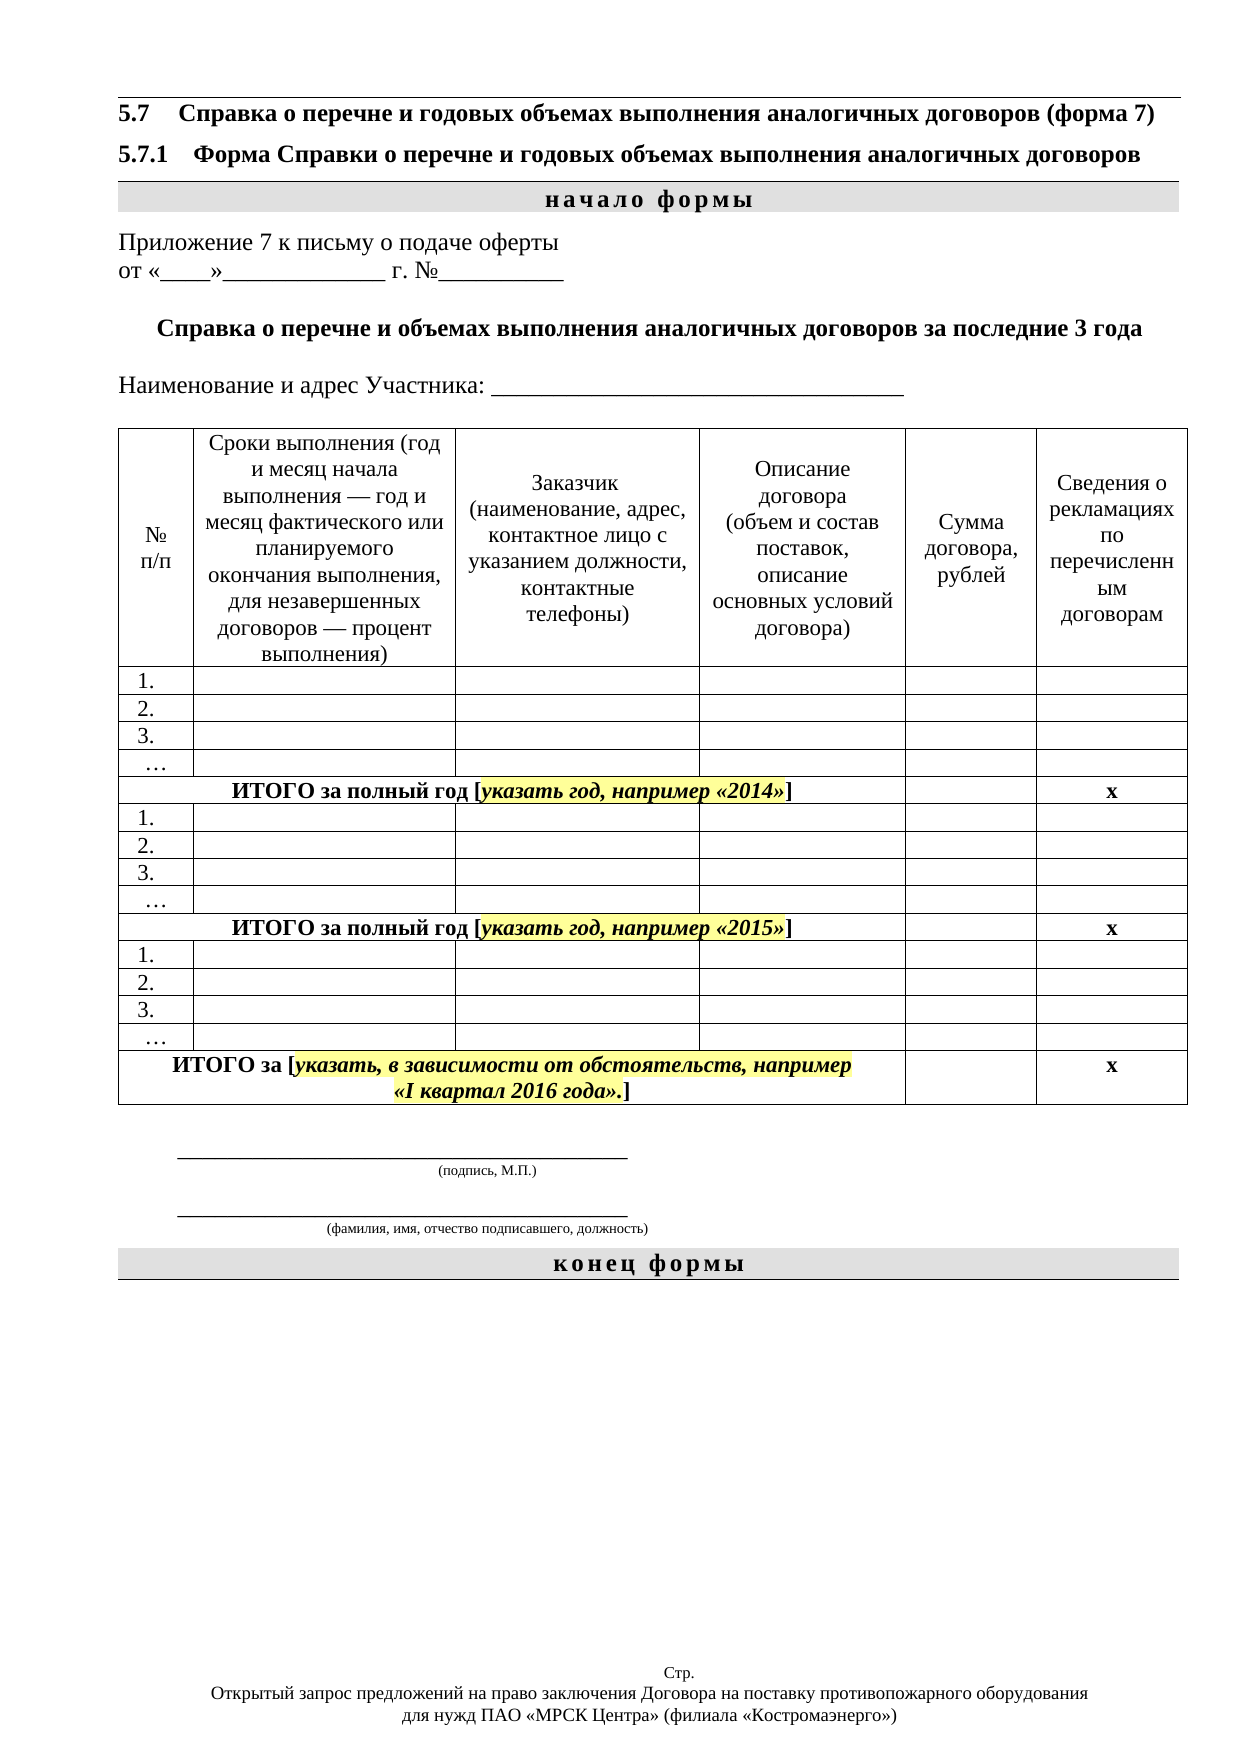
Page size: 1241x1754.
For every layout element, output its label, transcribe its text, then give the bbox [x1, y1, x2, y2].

table_cell [456, 969, 699, 995]
table_cell [906, 804, 1036, 831]
table_cell [456, 996, 699, 1022]
table_cell … [119, 750, 193, 776]
table_cell [700, 859, 905, 885]
table_cell [1037, 969, 1187, 995]
table_cell [456, 886, 699, 913]
table_cell [906, 832, 1036, 858]
table_cell [906, 914, 1036, 940]
table_cell [119, 832, 193, 858]
table_cell ИТОГО за полный год [указать год, например «2015»] [119, 914, 481, 940]
table_cell [119, 969, 193, 995]
table_cell [456, 832, 699, 858]
table_cell [700, 941, 905, 968]
table_cell [456, 695, 699, 721]
text ____________________________________ [118, 1133, 1181, 1162]
table_cell [700, 804, 905, 831]
table_cell [1037, 804, 1187, 831]
table_cell [456, 1024, 699, 1050]
text (подпись, М.П.) [118, 1162, 797, 1191]
text Справка о перечне и объемах выполнения аналогичных договоров за последние 3 года [118, 313, 1181, 342]
table_cell [906, 695, 1036, 721]
table_cell [456, 667, 699, 694]
table_cell [906, 750, 1036, 776]
table_cell [194, 667, 455, 694]
table_cell … [119, 1024, 193, 1050]
table_cell [906, 777, 1036, 803]
subtitle Справка о перечне и годовых объемах выполнения аналогичных договоров (форма 7) [118, 98, 1181, 127]
table_cell [700, 832, 905, 858]
table_cell [700, 722, 905, 748]
table_cell х [1037, 914, 1187, 940]
table_cell [700, 667, 905, 694]
table_cell [456, 750, 699, 776]
table_cell [700, 886, 905, 913]
table_cell [700, 695, 905, 721]
table_header Заказчик (наименование, адрес, контактное лицо с указанием должности, контактные телефоны) [456, 429, 699, 666]
table_header Сумма договора, рублей [906, 429, 1036, 666]
table_cell [700, 969, 905, 995]
text конец формы [118, 1248, 1179, 1279]
table_header Описание договора (объем и состав поставок, описание основных условий договора) [700, 429, 905, 666]
table_cell [906, 886, 1036, 913]
table_cell ИТОГО за полный год [указать год, например «2014»] [785, 777, 905, 803]
table_cell [194, 1024, 455, 1050]
table_cell [1037, 996, 1187, 1022]
table_cell [194, 804, 455, 831]
table_cell [194, 969, 455, 995]
table_cell [906, 722, 1036, 748]
table_cell [119, 695, 193, 721]
subtitle Форма Справки о перечне и годовых объемах выполнения аналогичных договоров [118, 139, 1181, 168]
table_cell [906, 996, 1036, 1022]
table_cell [194, 722, 455, 748]
text начало формы [118, 182, 1179, 212]
table_cell [194, 750, 455, 776]
text Наименование и адрес Участника: _________________________________ [118, 371, 1181, 399]
table_cell [119, 722, 193, 748]
table_cell [1037, 859, 1187, 885]
table_cell [119, 667, 193, 694]
table_cell [906, 1051, 1036, 1103]
table_cell [194, 996, 455, 1022]
text (фамилия, имя, отчество подписавшего, должность) [118, 1219, 797, 1248]
table_cell [906, 969, 1036, 995]
table_cell [119, 996, 193, 1022]
table_cell [1037, 750, 1187, 776]
table_cell [700, 996, 905, 1022]
table_cell [1037, 1024, 1187, 1050]
table_cell [194, 941, 455, 968]
table_cell [194, 859, 455, 885]
table_cell [700, 750, 905, 776]
table_cell х [1037, 777, 1187, 803]
table_cell [456, 804, 699, 831]
table_cell [700, 1024, 905, 1050]
table_cell [119, 941, 193, 968]
table_cell [906, 941, 1036, 968]
table_cell ИТОГО за полный год [указать год, например «2014»] [119, 777, 481, 803]
table_cell [906, 1024, 1036, 1050]
table_cell [1037, 695, 1187, 721]
table_cell [119, 859, 193, 885]
table_cell [456, 941, 699, 968]
table_cell ИТОГО за [указать, в зависимости от обстоятельств, например «I квартал 2016 года».] [623, 1051, 905, 1103]
table_cell х [1037, 1051, 1187, 1103]
table_cell [456, 859, 699, 885]
table_cell [1037, 722, 1187, 748]
table_cell [456, 722, 699, 748]
table_header Сведения о рекламациях по перечисленным договорам [1037, 429, 1187, 666]
table_cell … [119, 886, 193, 913]
table_cell ИТОГО за [указать, в зависимости от обстоятельств, например «I квартал 2016 года».] [119, 1051, 394, 1103]
table_header Сроки выполнения (год и месяц начала выполнения — год и месяц фактического или планируемого окончания выполнения, для незавершенных договоров — процент выполнения) [194, 429, 455, 666]
table_cell [119, 804, 193, 831]
table_cell [194, 886, 455, 913]
text Приложение 7 к письму о подаче оферты от «____»_____________ г. №__________ [118, 227, 1181, 284]
table_header № п/п [119, 429, 193, 666]
table_cell [906, 859, 1036, 885]
table_cell [1037, 667, 1187, 694]
table_cell [1037, 941, 1187, 968]
table_cell ИТОГО за полный год [указать год, например «2015»] [785, 914, 905, 940]
table_cell [1037, 832, 1187, 858]
table_cell [1037, 886, 1187, 913]
table_cell [906, 667, 1036, 694]
table_cell [194, 832, 455, 858]
table_cell [194, 695, 455, 721]
text ____________________________________ [118, 1191, 1181, 1219]
